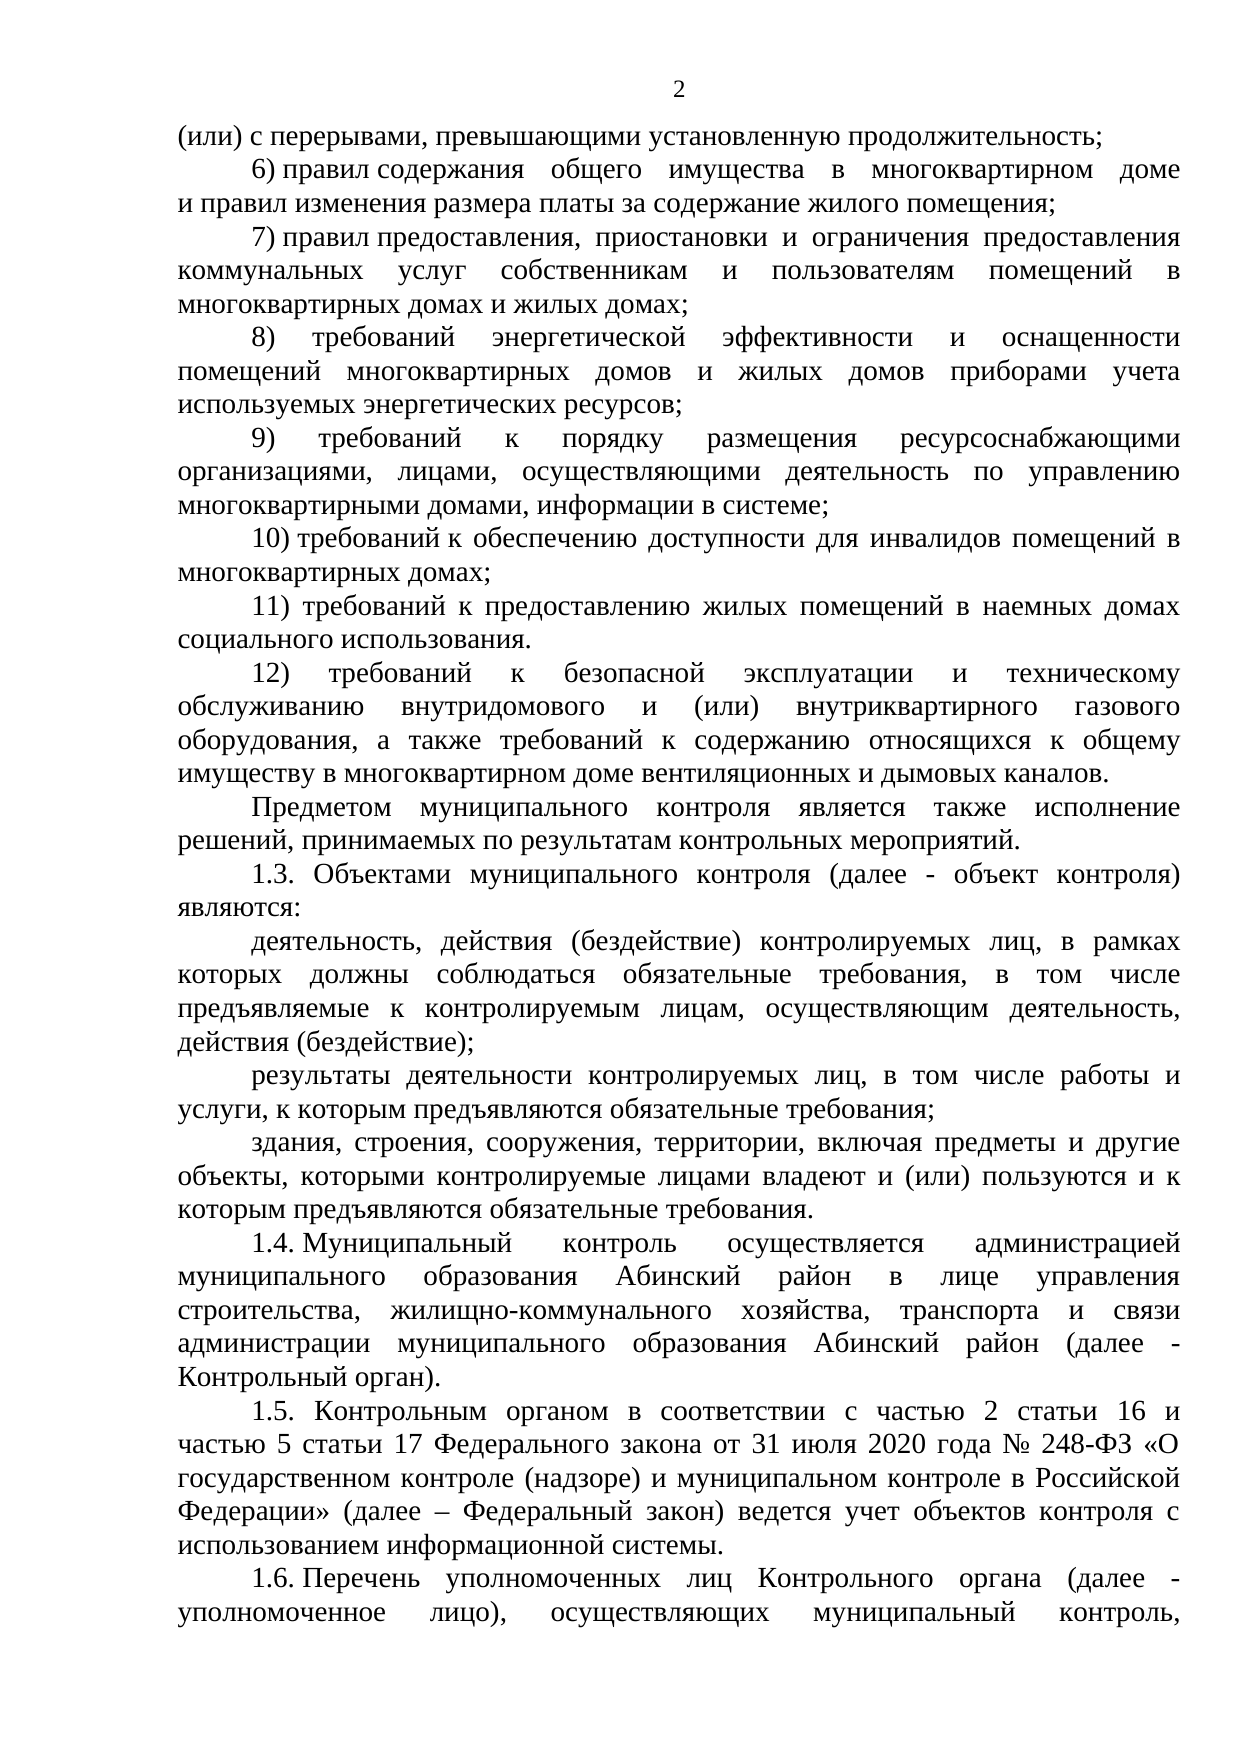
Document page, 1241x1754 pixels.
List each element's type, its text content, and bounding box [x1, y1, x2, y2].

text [177, 1560, 1181, 1627]
text 12) требований к безопасной эксплуатации и техническому обслуживанию внутридомового и (или) внутриквартирного газового оборудования, а также требований к содержанию относящихся к общему имуществу в многоквартирном доме вентиляционных и дымовых каналов. [177, 655, 1181, 789]
text 1.5. Контрольным органом в соответствии с частью 2 статьи 16 и частью 5 статьи 17 Федерального закона от 31 июля 2020 года № 248-ФЗ «О государственном контроле (надзоре) и муниципальном контроле в Российской Федерации» (далее – Федеральный закон) ведется учет объектов контроля с использованием информационной системы. [177, 1393, 1181, 1560]
text деятельность, действия (бездействие) контролируемых лиц, в рамках которых должны соблюдаться обязательные требования, в том числе предъявляемые к контролируемым лицам, осуществляющим деятельность, действия (бездействие); [177, 923, 1181, 1057]
text 7) правил предоставления, приостановки и ограничения предоставления коммунальных услуг собственникам и пользователям помещений в многоквартирных домах и жилых домах; [177, 219, 1181, 319]
text 1.4. Муниципальный контроль осуществляется администрацией муниципального образования Абинский район в лице управления строительства, жилищно-коммунального хозяйства, транспорта и связи администрации муниципального образования Абинский район (далее - Контрольный орган). [177, 1225, 1181, 1393]
text здания, строения, сооружения, территории, включая предметы и другие объекты, которыми контролируемые лицами владеют и (или) пользуются и к которым предъявляются обязательные требования. [177, 1124, 1181, 1225]
text Предметом муниципального контроля является также исполнение решений, принимаемых по результатам контрольных мероприятий. [177, 789, 1181, 856]
text 11) требований к предоставлению жилых помещений в наемных домах социального использования. [177, 588, 1181, 655]
text 8) требований энергетической эффективности и оснащенности помещений многоквартирных домов и жилых домов приборами учета используемых энергетических ресурсов; [177, 319, 1181, 420]
text 1.3. Объектами муниципального контроля (далее - объект контроля) являются: [177, 856, 1181, 923]
text 9) требований к порядку размещения ресурсоснабжающими организациями, лицами, осуществляющими деятельность по управлению многоквартирными домами, информации в системе; [177, 420, 1181, 521]
text 10) требований к обеспечению доступности для инвалидов помещений в многоквартирных домах; [177, 521, 1181, 588]
text результаты деятельности контролируемых лиц, в том числе работы и услуги, к которым предъявляются обязательные требования; [177, 1057, 1181, 1124]
text 6) правил содержания общего имущества в многоквартирном доме и правил изменения размера платы за содержание жилого помещения; [177, 152, 1181, 219]
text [177, 118, 1181, 152]
